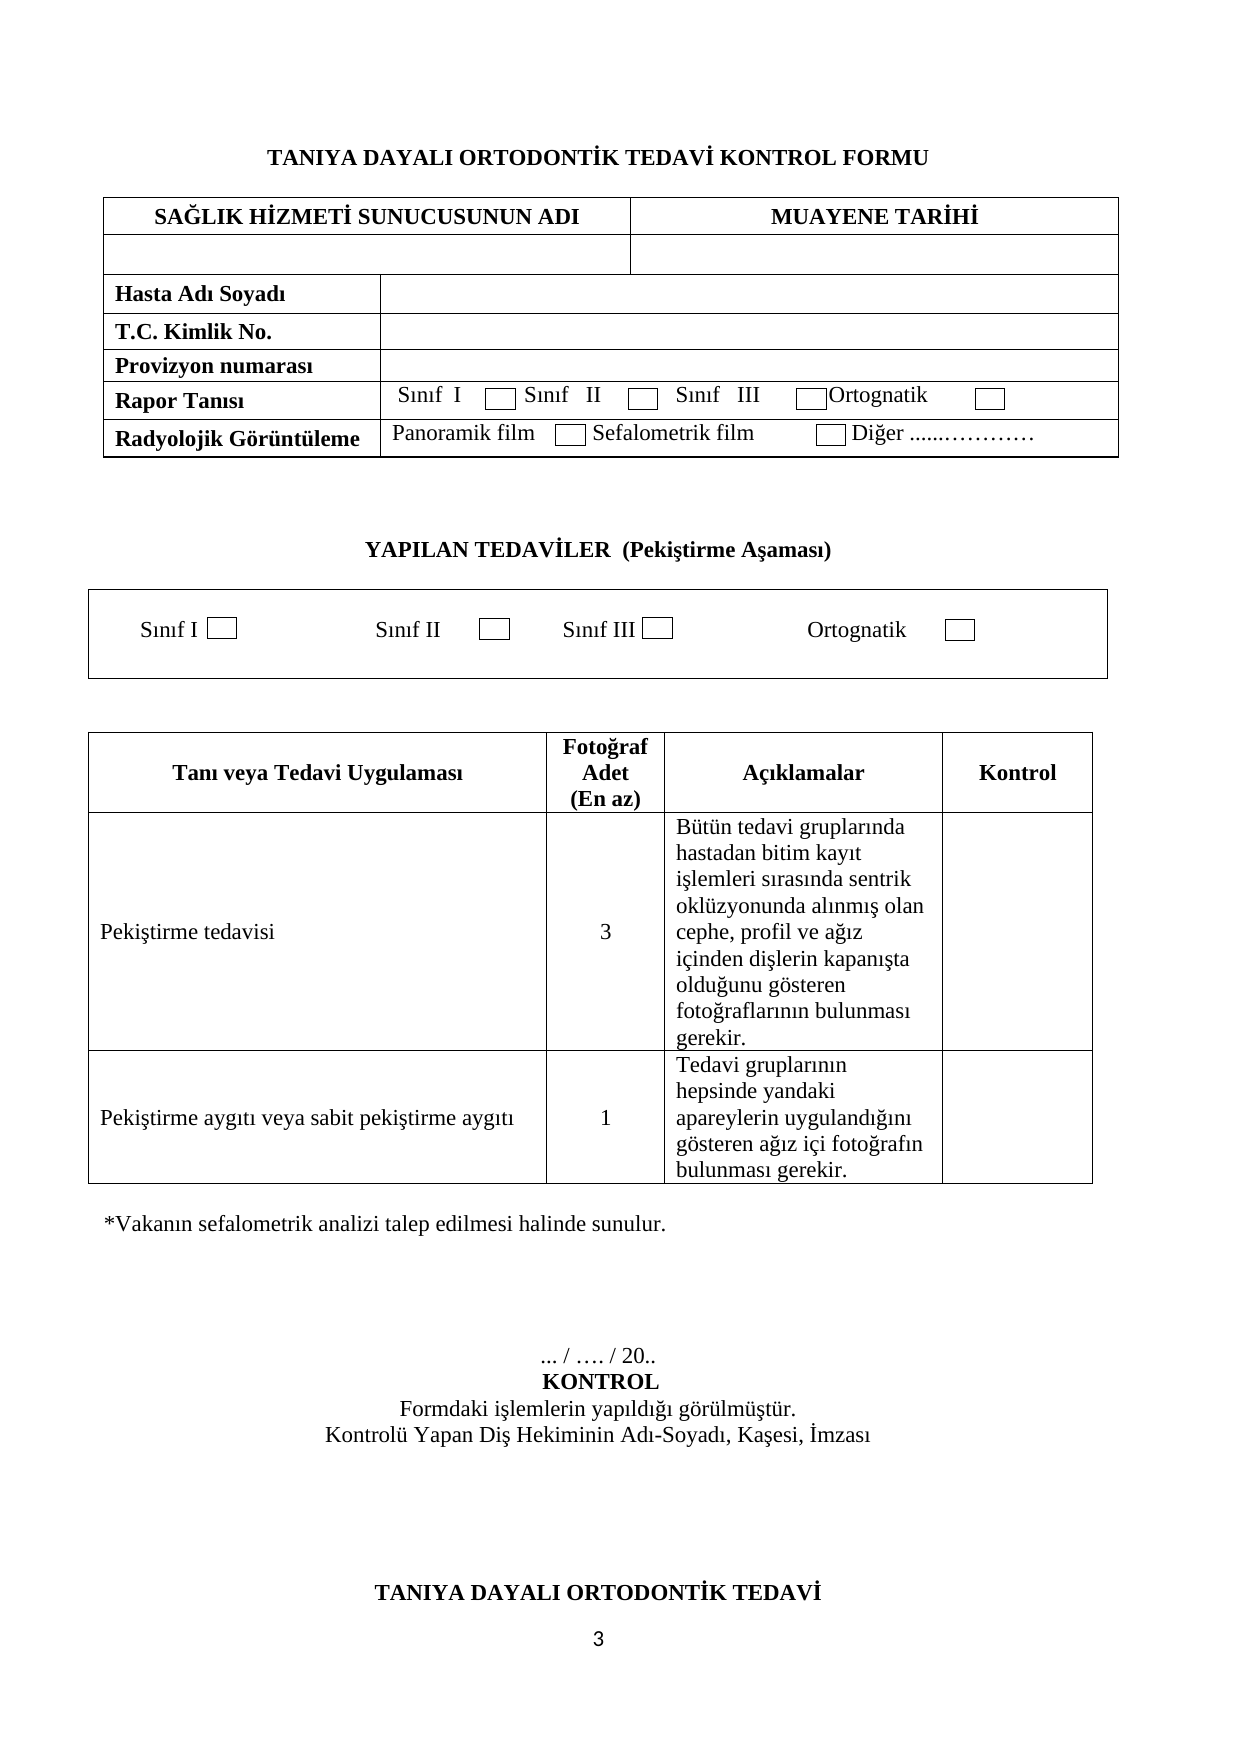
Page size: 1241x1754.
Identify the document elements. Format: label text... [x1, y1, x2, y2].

table_cell 3 [547, 813, 664, 1050]
table_cell 1 [547, 1051, 664, 1183]
table_cell Sınıf I Sınıf II Sınıf III Ortognatik [381, 382, 1118, 418]
table_cell T.C. Kimlik No. [104, 314, 380, 349]
table_header Kontrol [943, 733, 1092, 812]
table_cell [381, 275, 1118, 312]
table_cell [943, 1051, 1092, 1183]
text YAPILAN TEDAVİLER (Pekiştirme Aşaması) [103, 536, 1093, 563]
text TANIYA DAYALI ORTODONTİK TEDAVİ KONTROL FORMU [103, 144, 1093, 171]
text KONTROL [103, 1368, 1093, 1395]
table_cell Rapor Tanısı [104, 382, 380, 418]
table_cell Hasta Adı Soyadı [104, 275, 380, 312]
text *Vakanın sefalometrik analizi talep edilmesi halinde sunulur. [103, 1210, 1152, 1237]
table_header SAĞLIK HİZMETİ SUNUCUSUNUN ADI [104, 198, 630, 234]
table_cell Panoramik film Sefalometrik film Diğer ......………… [381, 420, 1118, 456]
table_cell [631, 235, 1118, 274]
text Kontrolü Yapan Diş Hekiminin Adı-Soyadı, Kaşesi, İmzası [103, 1421, 1093, 1447]
table_cell [943, 813, 1092, 1050]
text ... / …. / 20.. [103, 1342, 1093, 1368]
table_header MUAYENE TARİHİ [631, 198, 1118, 234]
table_header Sınıf I Sınıf II Sınıf III Ortognatik [89, 590, 1107, 678]
table_header Açıklamalar [665, 733, 942, 812]
table_cell Radyolojik Görüntüleme [104, 420, 380, 456]
table_cell Pekiştirme aygıtı veya sabit pekiştirme aygıtı [89, 1051, 546, 1183]
table_cell Tedavi gruplarının hepsinde yandaki apareylerin uygulandığını gösteren ağız içi fotoğrafın bulunması gerekir. [665, 1051, 942, 1183]
text Formdaki işlemlerin yapıldığı görülmüştür. [103, 1395, 1093, 1421]
table_header Fotoğraf Adet (En az) [547, 733, 664, 812]
table_cell [104, 235, 630, 274]
table_cell Bütün tedavi gruplarında hastadan bitim kayıt işlemleri sırasında sentrik oklüzyonunda alınmış olan cephe, profil ve ağız içinden dişlerin kapanışta olduğunu gösteren fotoğraflarının bulunması gerekir. [665, 813, 942, 1050]
table_cell [381, 350, 1118, 381]
table_header Tanı veya Tedavi Uygulaması [89, 733, 546, 812]
table_cell Provizyon numarası [104, 350, 380, 381]
table_cell [381, 314, 1118, 349]
text TANIYA DAYALI ORTODONTİK TEDAVİ [103, 1579, 1093, 1606]
table_cell Pekiştirme tedavisi [89, 813, 546, 1050]
